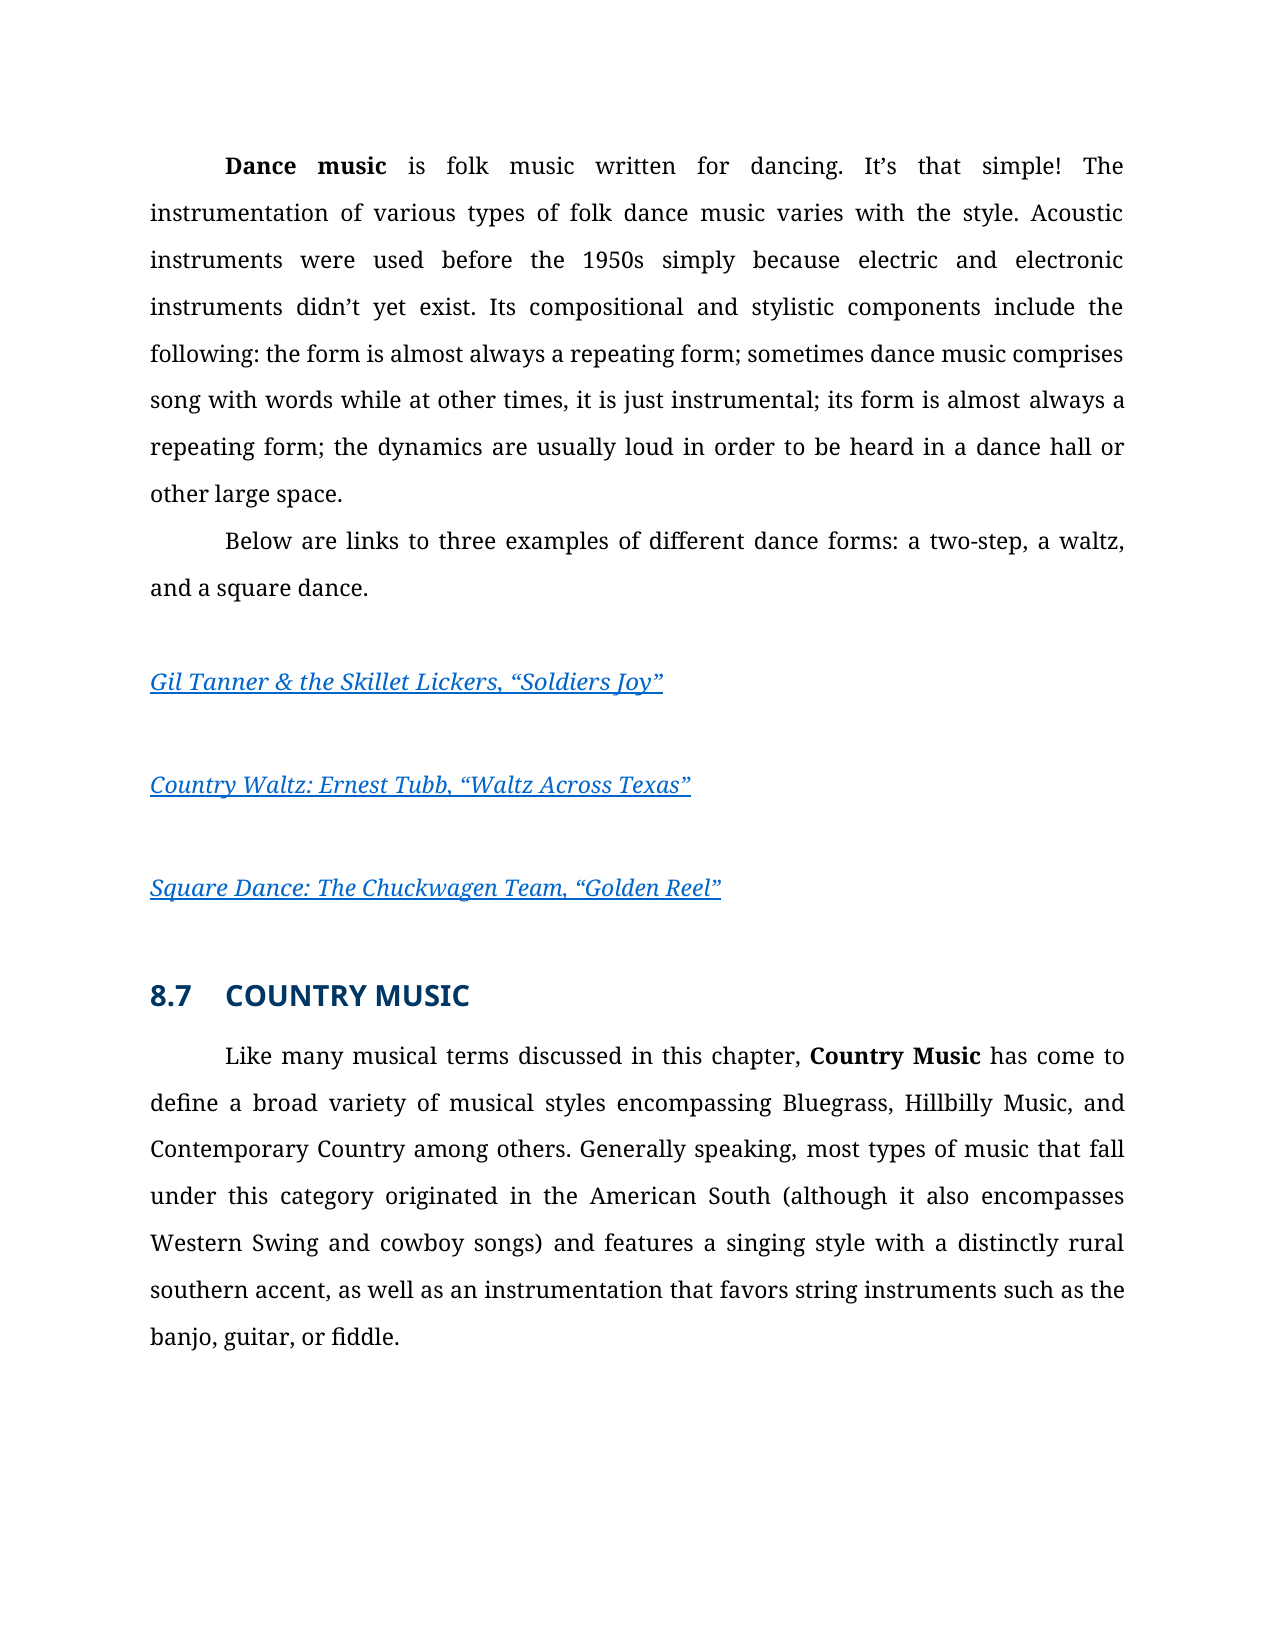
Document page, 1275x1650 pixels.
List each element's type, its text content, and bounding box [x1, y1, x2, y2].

text Dance music is folk music written for dancing. It’s that simple! The instrumentation of various types of folk dance music varies with the style. Acoustic instruments were used before the 1950s simply because electric and electronic instruments didn’t yet exist. Its compositional and stylistic components include the following: the form is almost always a repeating form; sometimes dance music comprises song with words while at other times, it is just instrumental; its form is almost always a repeating form; the dynamics are usually loud in order to be heard in a dance hall or other large space. [150, 150, 1125, 509]
subtitle Gil Tanner & the Skillet Lickers, “Soldiers Joy” [150, 666, 1125, 697]
text Like many musical terms discussed in this chapter, Country Music has come to define a broad variety of musical styles encompassing Bluegrass, Hillbilly Music, and Contemporary Country among others. Generally speaking, most types of music that fall under this category originated in the American South (although it also encompasses Western Swing and cowboy songs) and features a singing style with a distinctly rural southern accent, as well as an instrumentation that favors string instruments such as the banjo, guitar, or fiddle. [150, 1040, 1125, 1352]
subtitle Country Waltz: Ernest Tubb, “Waltz Across Texas” [150, 769, 1125, 800]
text Below are links to three examples of different dance forms: a two-step, a waltz, and a square dance. [150, 525, 1125, 603]
subtitle COUNTRY MUSIC [150, 975, 1125, 1015]
subtitle Square Dance: The Chuckwagen Team, “Golden Reel” [150, 872, 1125, 903]
